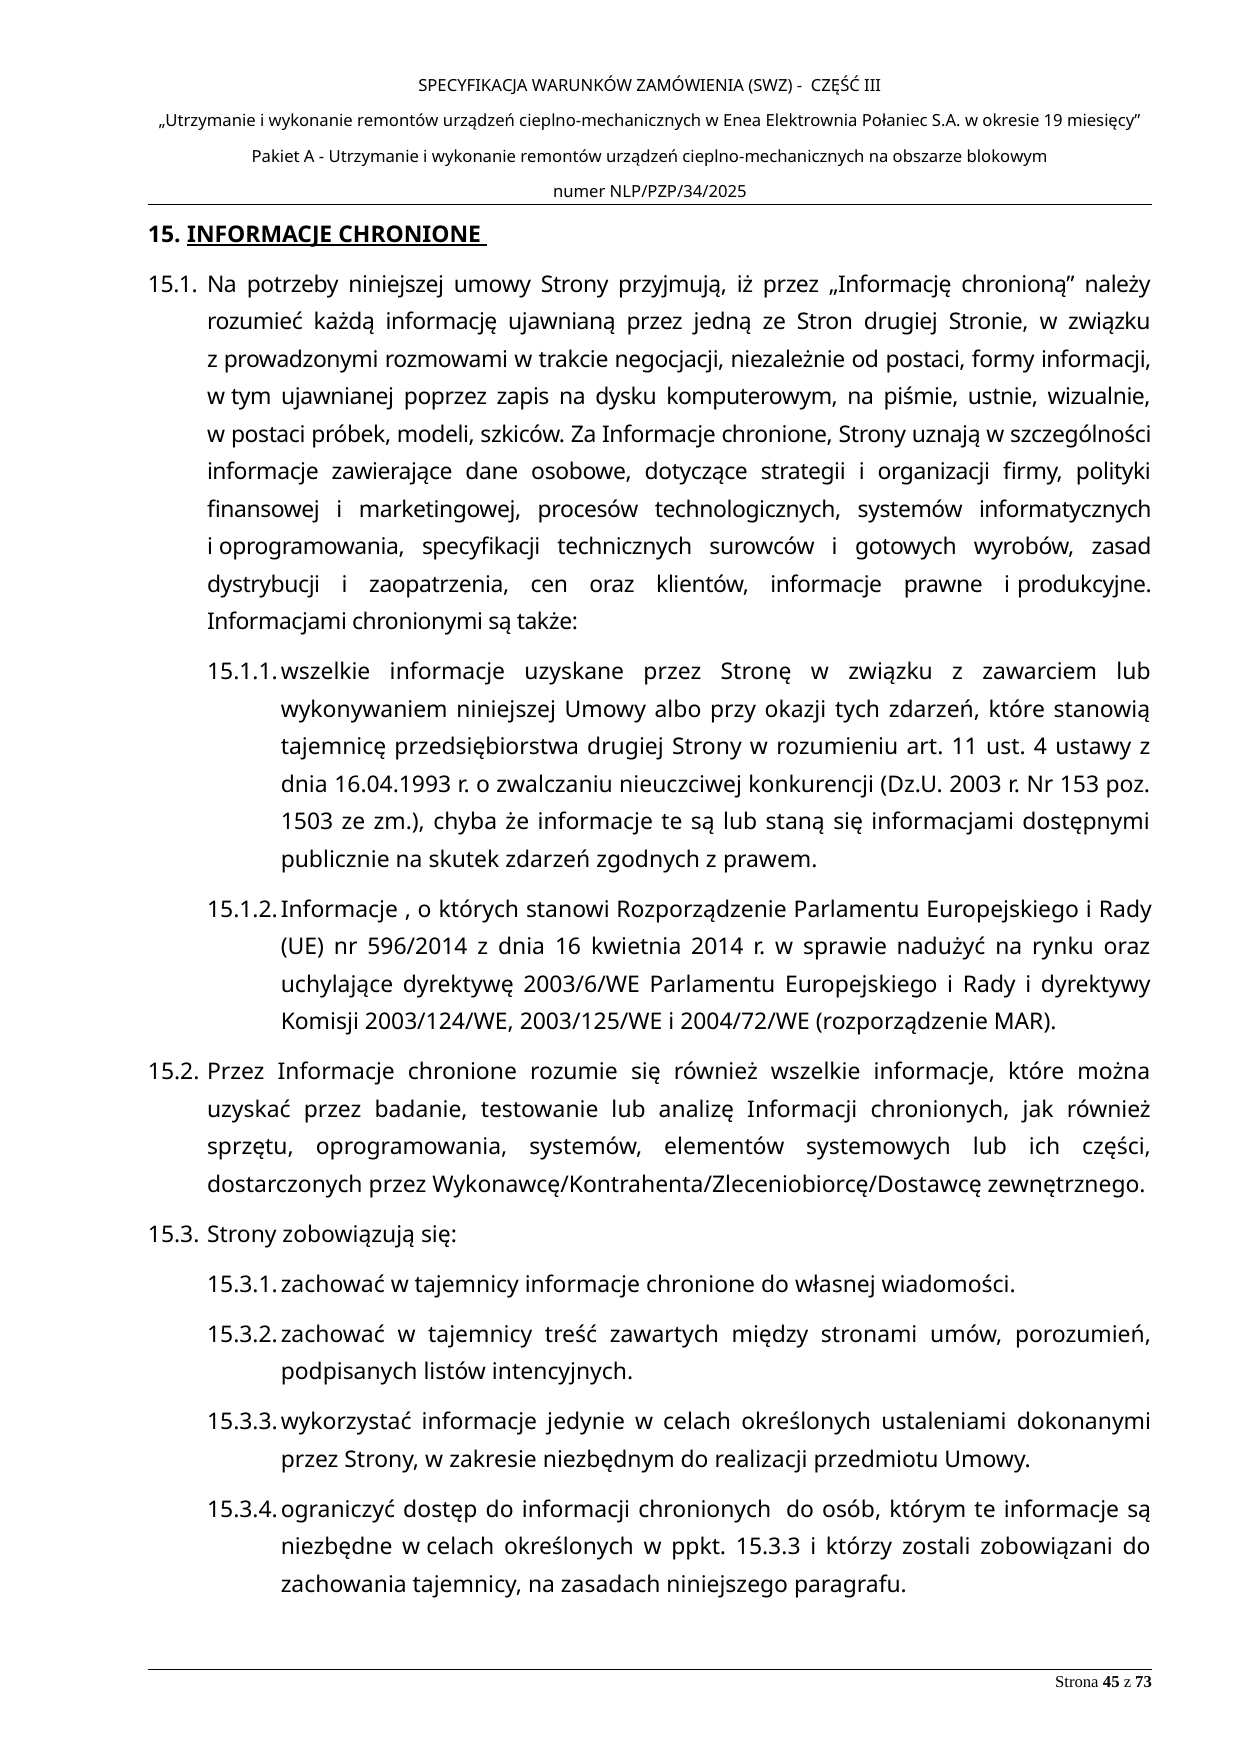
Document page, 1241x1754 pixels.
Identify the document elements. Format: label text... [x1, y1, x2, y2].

subtitle Na potrzeby niniejszej umowy Strony przyjmują, iż przez „Informację chronioną” należy rozumieć każdą informację ujawnianą przez jedną ze Stron drugiej Stronie, w związku z prowadzonymi rozmowami w trakcie negocjacji, niezależnie od postaci, formy informacji, w tym ujawnianej poprzez zapis na dysku komputerowym, na piśmie, ustnie, wizualnie, w postaci próbek, modeli, szkiców. Za Informacje chronione, Strony uznają w szczególności informacje zawierające dane osobowe, dotyczące strategii i organizacji firmy, polityki finansowej i marketingowej, procesów technologicznych, systemów informatycznych i oprogramowania, specyfikacji technicznych surowców i gotowych wyrobów, zasad dystrybucji i zaopatrzenia, cen oraz klientów, informacje prawne i produkcyjne. Informacjami chronionymi są także: [148, 268, 1152, 637]
subtitle INFORMACJE CHRONIONE [148, 218, 1152, 249]
subtitle Informacje , o których stanowi Rozporządzenie Parlamentu Europejskiego i Rady (UE) nr 596/2014 z dnia 16 kwietnia 2014 r. w sprawie nadużyć na rynku oraz uchylające dyrektywę 2003/6/WE Parlamentu Europejskiego i Rady i dyrektywy Komisji 2003/124/WE, 2003/125/WE i 2004/72/WE (rozporządzenie MAR). [207, 893, 1152, 1037]
subtitle Przez Informacje chronione rozumie się również wszelkie informacje, które można uzyskać przez badanie, testowanie lub analizę Informacji chronionych, jak również sprzętu, oprogramowania, systemów, elementów systemowych lub ich części, dostarczonych przez Wykonawcę/Kontrahenta/Zleceniobiorcę/Dostawcę zewnętrznego. [148, 1055, 1152, 1199]
subtitle wykorzystać informacje jedynie w celach określonych ustaleniami dokonanymi przez Strony, w zakresie niezbędnym do realizacji przedmiotu Umowy. [207, 1405, 1152, 1474]
subtitle zachować w tajemnicy treść zawartych między stronami umów, porozumień, podpisanych listów intencyjnych. [207, 1318, 1152, 1387]
subtitle Strony zobowiązują się: [148, 1218, 1152, 1249]
subtitle zachować w tajemnicy informacje chronione do własnej wiadomości. [207, 1268, 1152, 1299]
subtitle ograniczyć dostęp do informacji chronionych do osób, którym te informacje są niezbędne w celach określonych w ppkt. 15.3.3 i którzy zostali zobowiązani do zachowania tajemnicy, na zasadach niniejszego paragrafu. [207, 1493, 1152, 1599]
subtitle wszelkie informacje uzyskane przez Stronę w związku z zawarciem lub wykonywaniem niniejszej Umowy albo przy okazji tych zdarzeń, które stanowią tajemnicę przedsiębiorstwa drugiej Strony w rozumieniu art. 11 ust. 4 ustawy z dnia 16.04.1993 r. o zwalczaniu nieuczciwej konkurencji (Dz.U. 2003 r. Nr 153 poz. 1503 ze zm.), chyba że informacje te są lub staną się informacjami dostępnymi publicznie na skutek zdarzeń zgodnych z prawem. [207, 655, 1152, 874]
